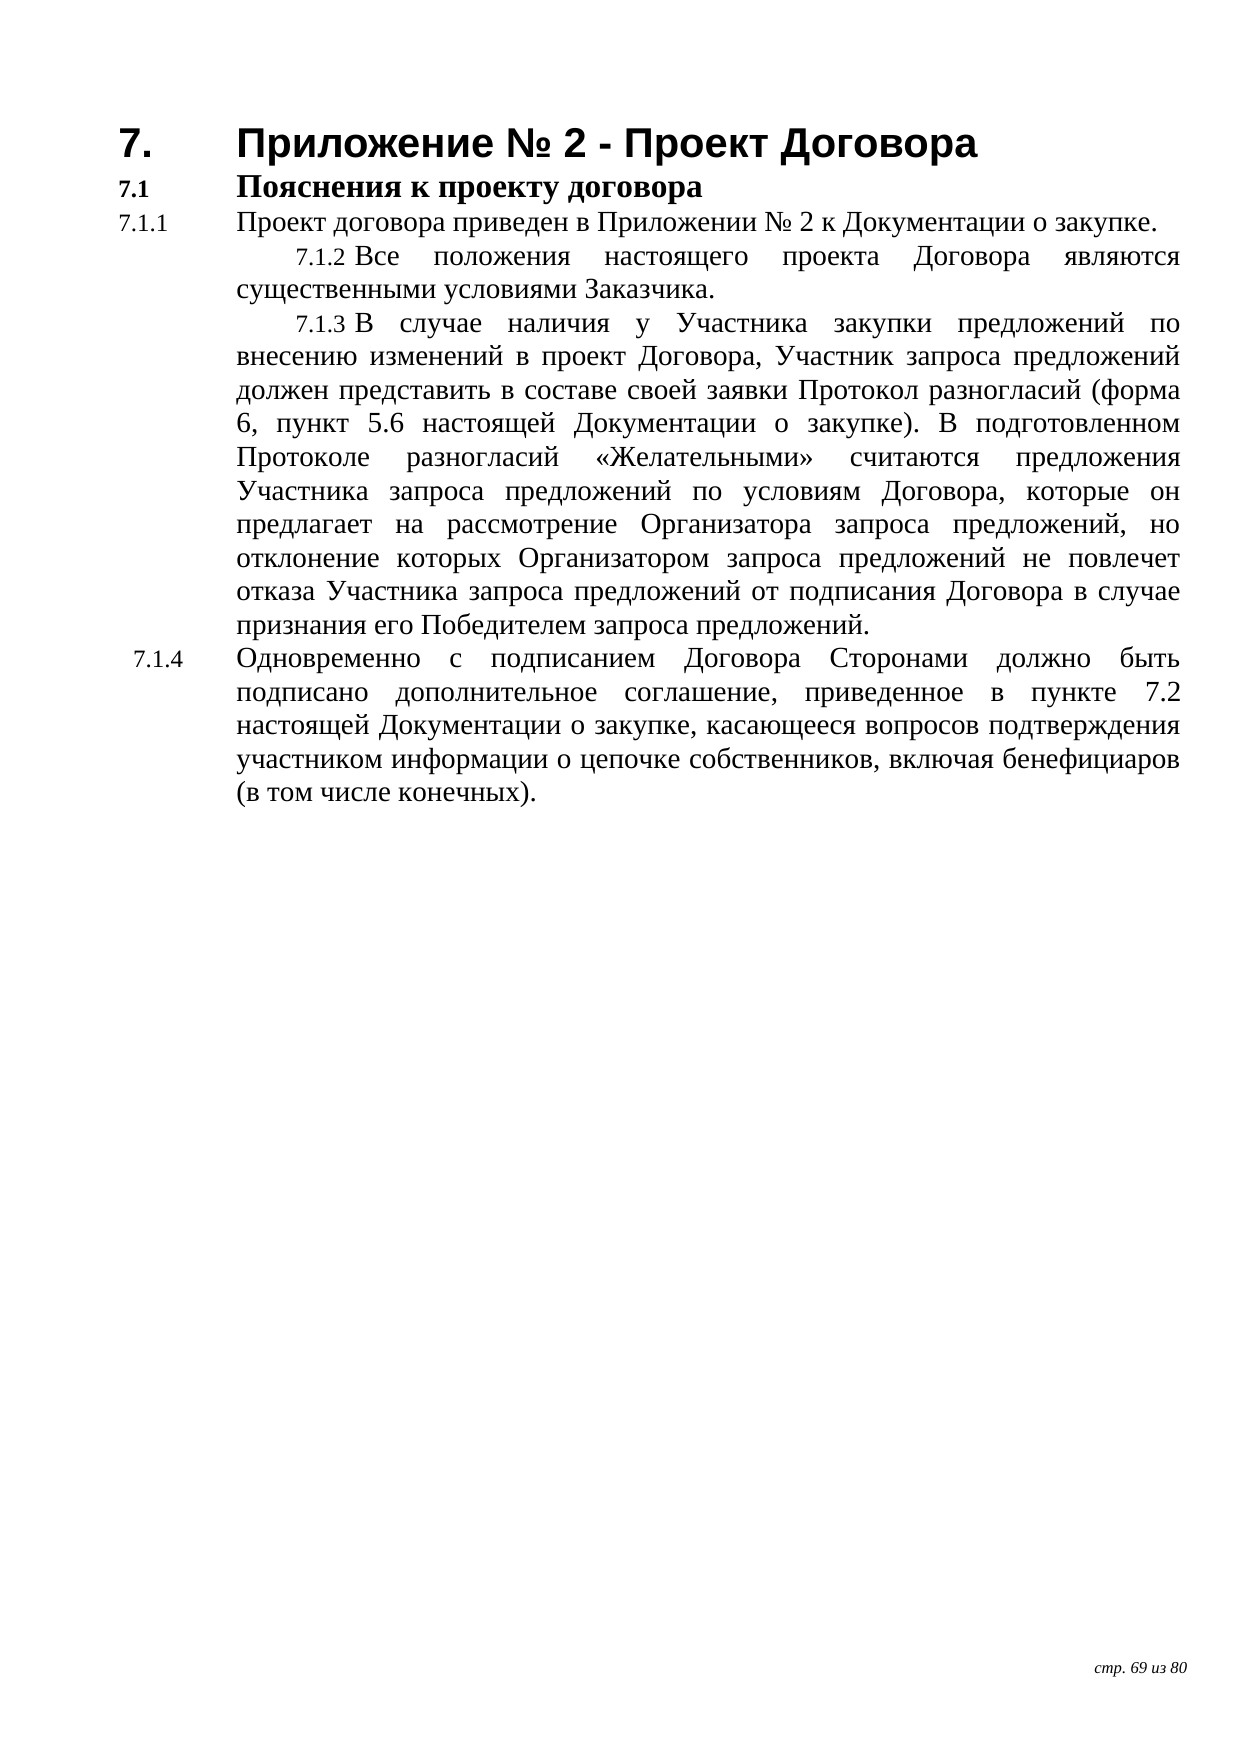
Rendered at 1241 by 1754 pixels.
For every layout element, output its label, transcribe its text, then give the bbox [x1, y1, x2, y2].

subtitle Приложение № 2 - Проект Договора [118, 118, 1181, 166]
text В случае наличия у Участника закупки предложений по внесению изменений в проект Договора, Участник запроса предложений должен представить в составе своей заявки Протокол разногласий (форма 6, пункт 5.6 настоящей Документации о закупке). В подготовленном Протоколе разногласий «Желательными» считаются предложения Участника запроса предложений по условиям Договора, которые он предлагает на рассмотрение Организатора запроса предложений, но отклонение которых Организатором запроса предложений не повлечет отказа Участника запроса предложений от подписания Договора в случае признания его Победителем запроса предложений. [236, 305, 1181, 640]
text Одновременно с подписанием Договора Сторонами должно быть подписано дополнительное соглашение, приведенное в пункте 7.2 настоящей Документации о закупке, касающееся вопросов подтверждения участником информации о цепочке собственников, включая бенефициаров (в том числе конечных). [133, 640, 1181, 808]
subtitle Пояснения к проекту договора [118, 166, 1181, 204]
text Все положения настоящего проекта Договора являются существенными условиями Заказчика. [236, 238, 1181, 305]
list Проект договора приведен в Приложении № 2 к Документации о закупке. [118, 204, 1181, 238]
